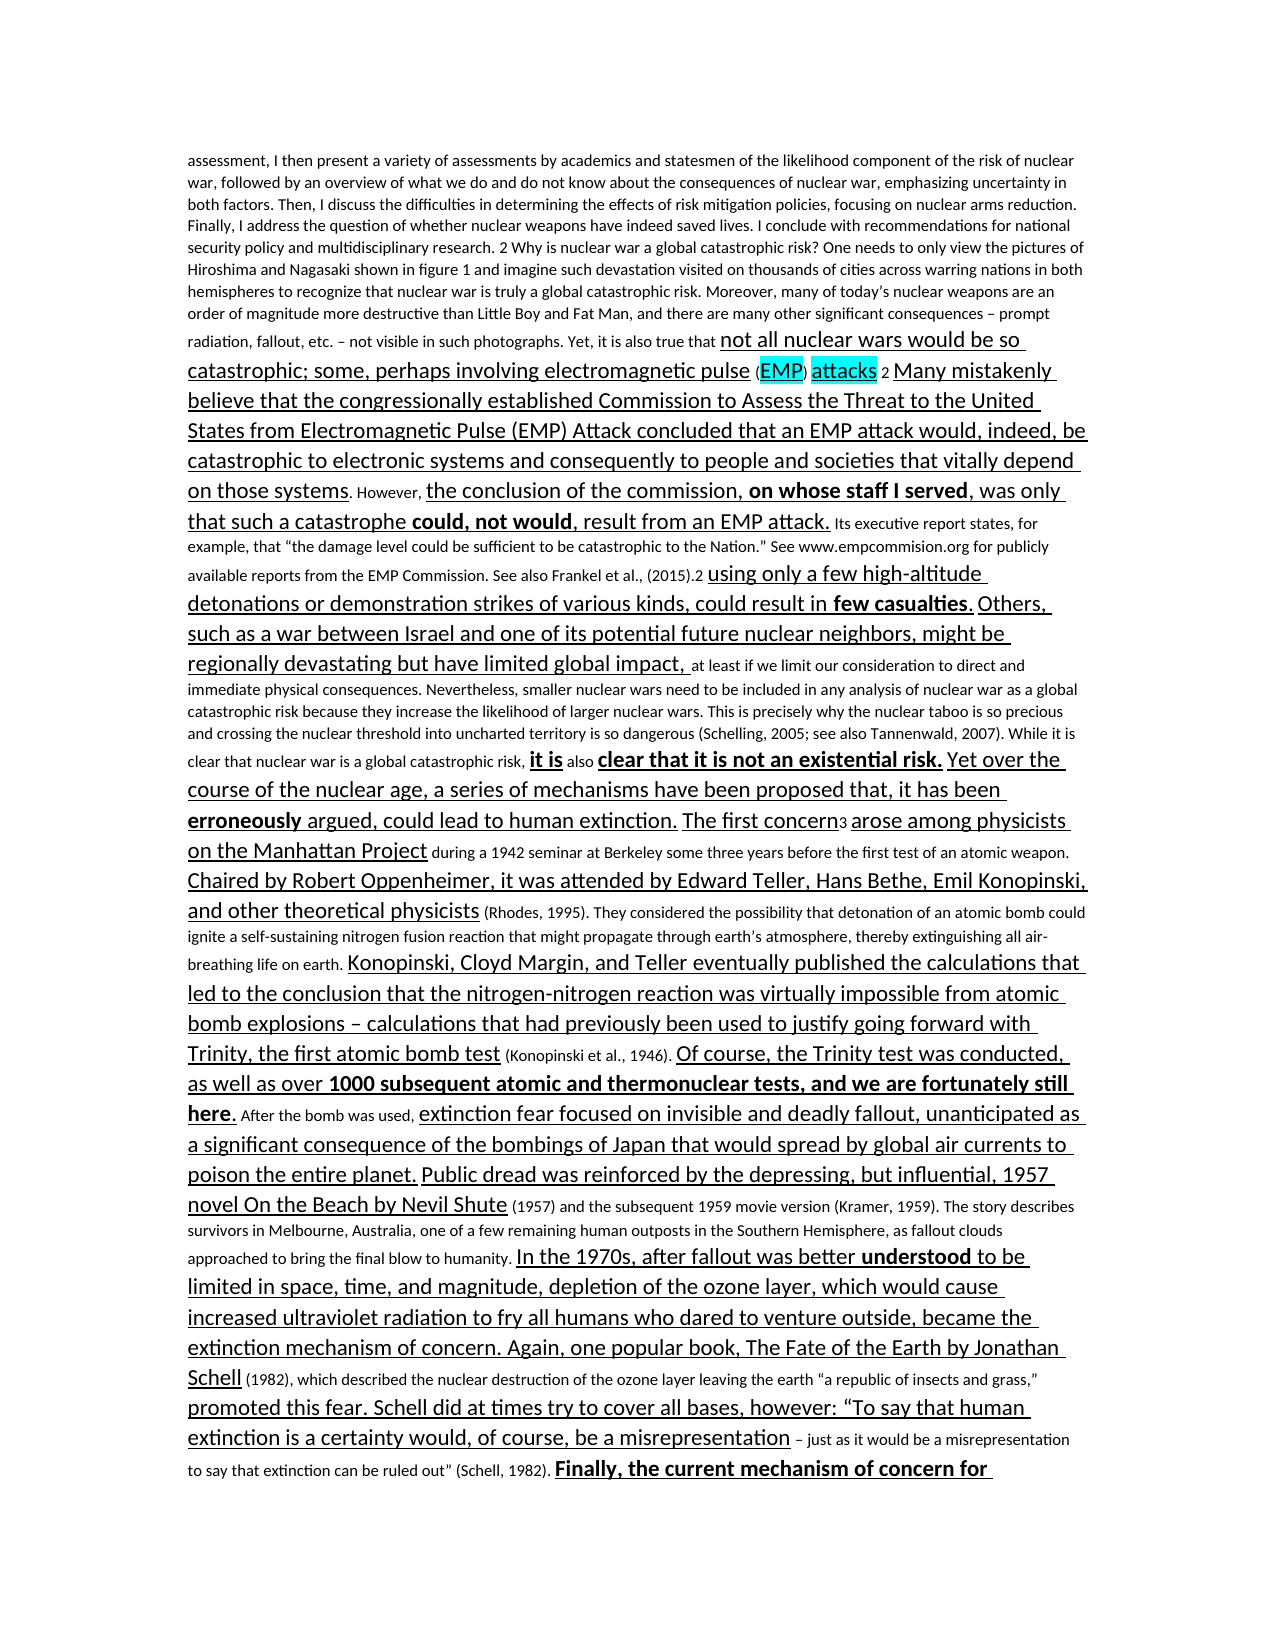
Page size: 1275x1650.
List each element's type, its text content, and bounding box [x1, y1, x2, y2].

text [187, 891, 1087, 1482]
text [187, 150, 1087, 440]
